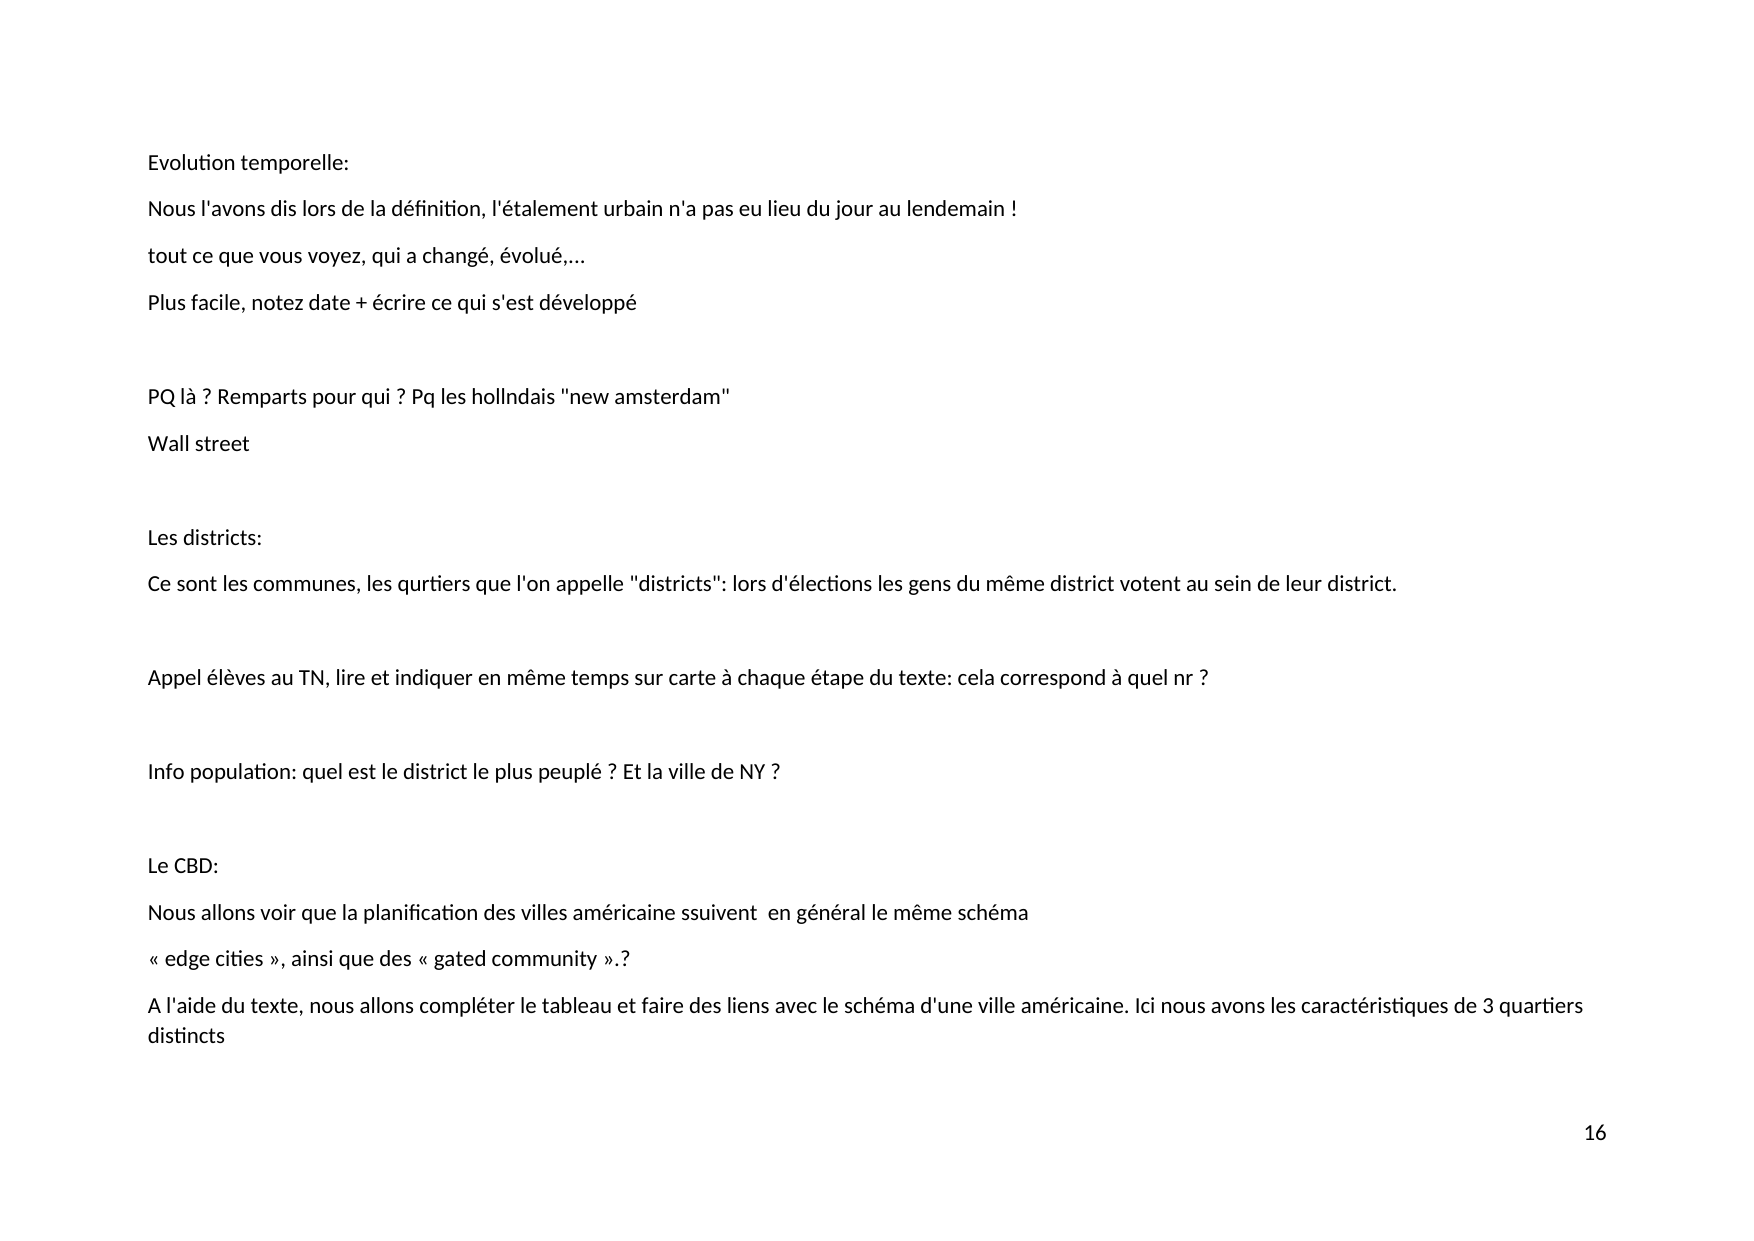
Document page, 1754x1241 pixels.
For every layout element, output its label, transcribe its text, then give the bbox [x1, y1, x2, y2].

text Wall street [148, 429, 1606, 457]
text tout ce que vous voyez, qui a changé, évolué,... [148, 241, 1606, 269]
text Les districts: [148, 523, 1606, 551]
text Nous l'avons dis lors de la définition, l'étalement urbain n'a pas eu lieu du jour au lendemain ! [148, 194, 1606, 222]
text PQ là ? Remparts pour qui ? Pq les hollndais "new amsterdam" [148, 382, 1606, 410]
text Plus facile, notez date + écrire ce qui s'est développé [148, 288, 1606, 316]
text Ce sont les communes, les qurtiers que l'on appelle "districts": lors d'élections les gens du même district votent au sein de leur district. [148, 569, 1606, 597]
text Evolution temporelle: [148, 148, 1606, 176]
text Nous allons voir que la planification des villes américaine ssuivent en général le même schéma [148, 898, 1606, 926]
text A l'aide du texte, nous allons compléter le tableau et faire des liens avec le schéma d'une ville américaine. Ici nous avons les caractéristiques de 3 quartiers distincts [148, 991, 1606, 1049]
text Info population: quel est le district le plus peuplé ? Et la ville de NY ? [148, 757, 1606, 785]
text Appel élèves au TN, lire et indiquer en même temps sur carte à chaque étape du texte: cela correspond à quel nr ? [148, 663, 1606, 691]
text Le CBD: [148, 851, 1606, 879]
text « edge cities », ainsi que des « gated community ».? [148, 944, 1606, 972]
